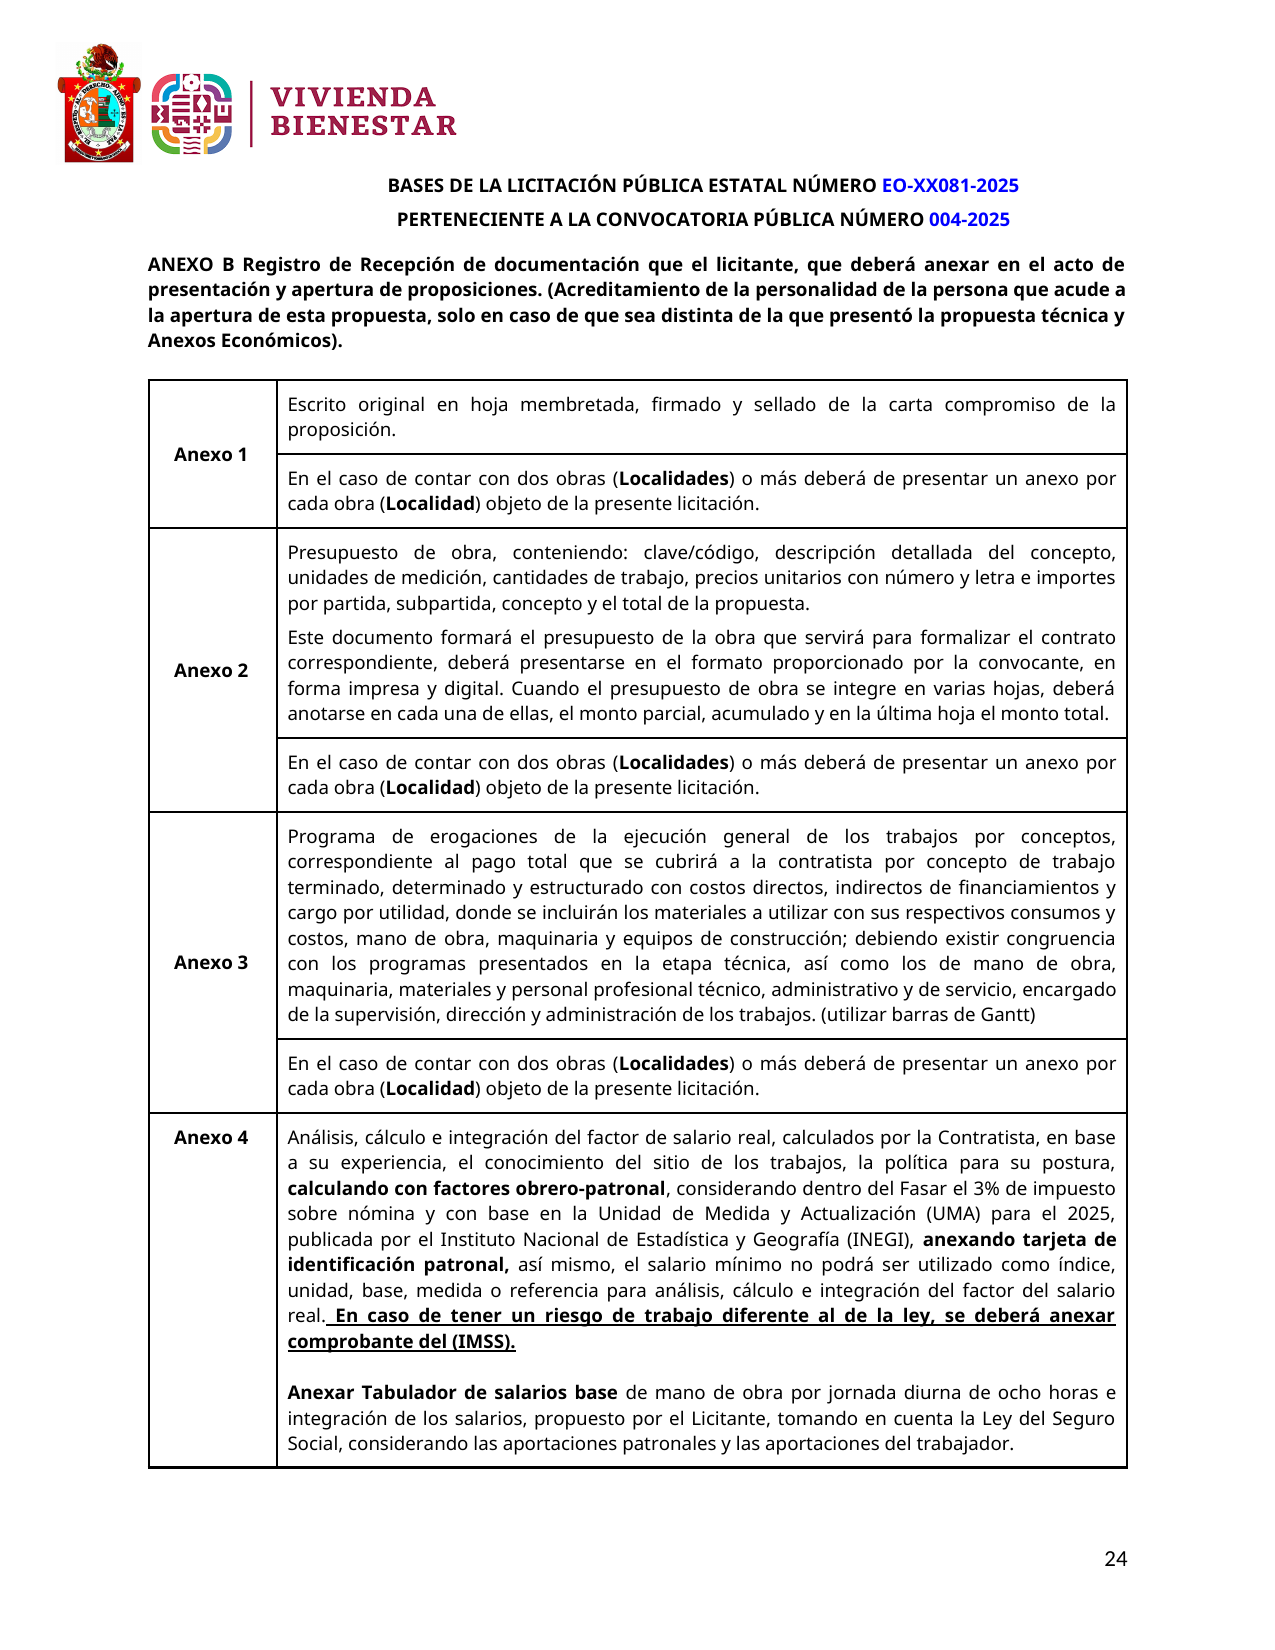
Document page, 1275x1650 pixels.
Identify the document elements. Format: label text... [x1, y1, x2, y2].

table_cell En el caso de contar con dos obras (Localidades) o más deberá de presentar un anexo por cada obra (Localidad) objeto de la presente licitación. [278, 739, 1126, 811]
table_cell En el caso de contar con dos obras (Localidades) o más deberá de presentar un anexo por cada obra (Localidad) objeto de la presente licitación. [278, 455, 1126, 527]
text ANEXO B Registro de Recepción de documentación que el licitante, que deberá anexar en el acto de presentación y apertura de proposiciones. (Acreditamiento de la personalidad de la persona que acude a la apertura de esta propuesta, solo en caso de que sea distinta de la que presentó la propuesta técnica y Anexos Económicos). [148, 251, 1127, 353]
table_cell Anexo 4 [150, 1114, 276, 1466]
table_header Escrito original en hoja membretada, firmado y sellado de la carta compromiso de la proposición. [278, 381, 1126, 453]
table_cell Programa de erogaciones de la ejecución general de los trabajos por conceptos, correspondiente al pago total que se cubrirá a la contratista por concepto de trabajo terminado, determinado y estructurado con costos directos, indirectos de financiamientos y cargo por utilidad, donde se incluirán los materiales a utilizar con sus respectivos consumos y costos, mano de obra, maquinaria y equipos de construcción; debiendo existir congruencia con los programas presentados en la etapa técnica, así como los de mano de obra, maquinaria, materiales y personal profesional técnico, administrativo y de servicio, encargado de la supervisión, dirección y administración de los trabajos. (utilizar barras de Gantt) [278, 813, 1126, 1038]
table_cell Anexo 3 [150, 813, 276, 1112]
table_cell En el caso de contar con dos obras (Localidades) o más deberá de presentar un anexo por cada obra (Localidad) objeto de la presente licitación. [278, 1040, 1126, 1112]
table_cell Análisis, cálculo e integración del factor de salario real, calculados por la Contratista, en base a su experiencia, el conocimiento del sitio de los trabajos, la política para su postura, calculando con factores obrero-patronal, considerando dentro del Fasar el 3% de impuesto sobre nómina y con base en la Unidad de Medida y Actualización (UMA) para el 2025, publicada por el Instituto Nacional de Estadística y Geografía (INEGI), anexando tarjeta de identificación patronal, así mismo, el salario mínimo no podrá ser utilizado como índice, unidad, base, medida o referencia para análisis, cálculo e integración del factor del salario real. En caso de tener un riesgo de trabajo diferente al de la ley, se deberá anexar comprobante del (IMSS). Anexar Tabulador de salarios base de mano de obra por jornada diurna de ocho horas e integración de los salarios, propuesto por el Licitante, tomando en cuenta la Ley del Seguro Social, considerando las aportaciones patronales y las aportaciones del trabajador. [278, 1114, 1126, 1466]
table_cell Presupuesto de obra, conteniendo: clave/código, descripción detallada del concepto, unidades de medición, cantidades de trabajo, precios unitarios con número y letra e importes por partida, subpartida, concepto y el total de la propuesta. Este documento formará el presupuesto de la obra que servirá para formalizar el contrato correspondiente, deberá presentarse en el formato proporcionado por la convocante, en forma impresa y digital. Cuando el presupuesto de obra se integre en varias hojas, deberá anotarse en cada una de ellas, el monto parcial, acumulado y en la última hoja el monto total. [278, 529, 1126, 737]
picture [147, 66, 473, 163]
picture [55, 42, 143, 165]
table_cell Anexo 2 [150, 529, 276, 811]
table_header Anexo 1 [150, 381, 276, 527]
